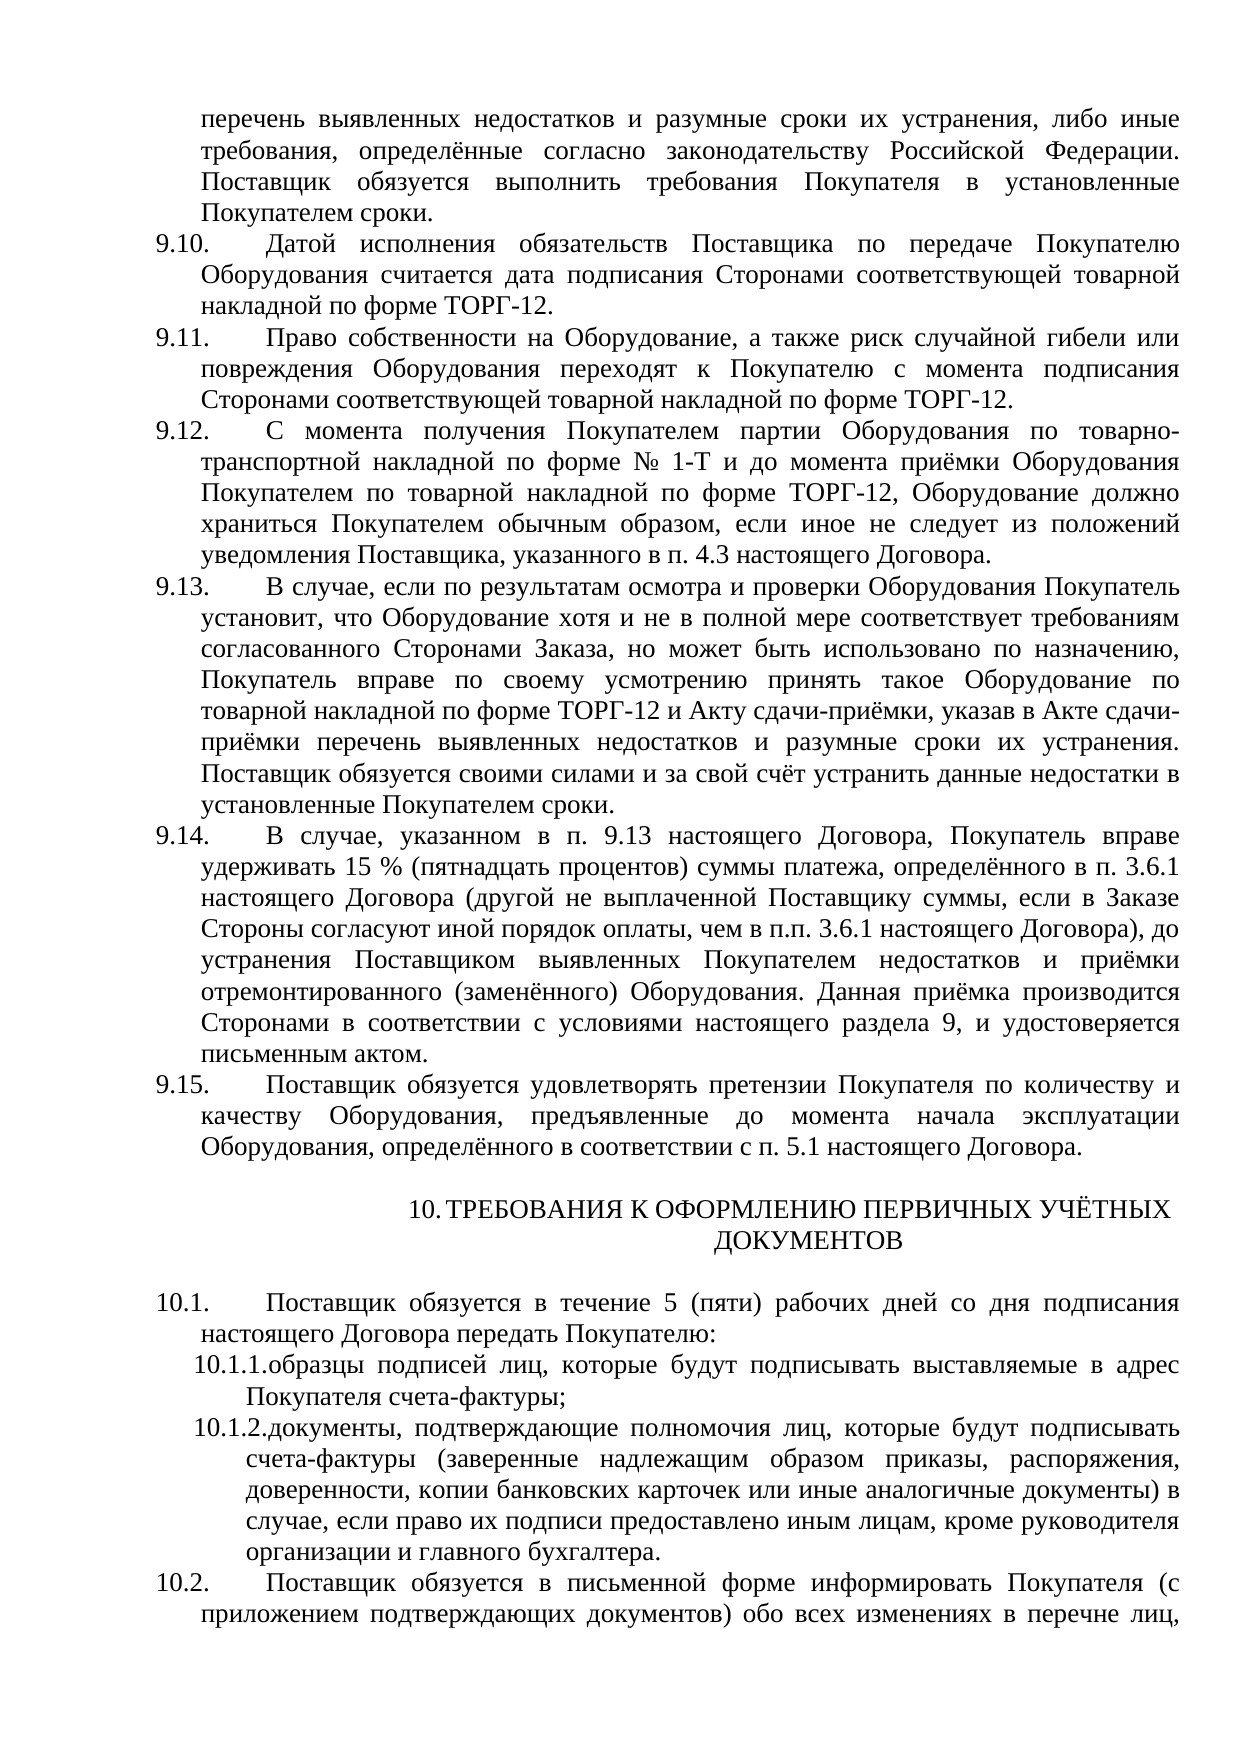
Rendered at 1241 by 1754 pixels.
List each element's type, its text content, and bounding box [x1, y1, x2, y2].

list ТРЕБОВАНИЯ К ОФОРМЛЕНИЮ ПЕРВИЧНЫХ УЧЁТНЫХ ДОКУМЕНТОВ [399, 1193, 1181, 1255]
list Поставщик обязуется в течение 5 (пяти) рабочих дней со дня подписания настоящего Договора передать Покупателю: [156, 1286, 1181, 1348]
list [156, 1566, 1181, 1629]
list С момента получения Покупателем партии Оборудования по товарно-транспортной накладной по форме № 1-Т и до момента приёмки Оборудования Покупателем по товарной накладной по форме ТОРГ-12, Оборудование должно храниться Покупателем обычным образом, если иное не следует из положений уведомления Поставщика, указанного в п. 4.3 настоящего Договора. [156, 414, 1181, 570]
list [156, 103, 1181, 227]
list образцы подписей лиц, которые будут подписывать выставляемые в адрес Покупателя счета-фактуры; [193, 1348, 1181, 1411]
list Право собственности на Оборудование, а также риск случайной гибели или повреждения Оборудования переходят к Покупателю с момента подписания Сторонами соответствующей товарной накладной по форме ТОРГ-12. [156, 321, 1181, 414]
list Поставщик обязуется удовлетворять претензии Покупателя по количеству и качеству Оборудования, предъявленные до момента начала эксплуатации Оборудования, определённого в соответствии с п. 5.1 настоящего Договора. [156, 1068, 1181, 1162]
list документы, подтверждающие полномочия лиц, которые будут подписывать счета-фактуры (заверенные надлежащим образом приказы, распоряжения, доверенности, копии банковских карточек или иные аналогичные документы) в случае, если право их подписи предоставлено иным лицам, кроме руководителя организации и главного бухгалтера. [193, 1411, 1181, 1566]
list Датой исполнения обязательств Поставщика по передаче Покупателю Оборудования считается дата подписания Сторонами соответствующей товарной накладной по форме ТОРГ-12. [156, 227, 1181, 321]
list В случае, если по результатам осмотра и проверки Оборудования Покупатель установит, что Оборудование хотя и не в полной мере соответствует требованиям согласованного Сторонами Заказа, но может быть использовано по назначению, Покупатель вправе по своему усмотрению принять такое Оборудование по товарной накладной по форме ТОРГ-12 и Акту сдачи-приёмки, указав в Акте сдачи-приёмки перечень выявленных недостатков и разумные сроки их устранения. Поставщик обязуется своими силами и за свой счёт устранить данные недостатки в установленные Покупателем сроки. [156, 570, 1181, 819]
list В случае, указанном в п. 9.13 настоящего Договора, Покупатель вправе удерживать 15 % (пятнадцать процентов) суммы платежа, определённого в п. 3.6.1 настоящего Договора (другой не выплаченной Поставщику суммы, если в Заказе Стороны согласуют иной порядок оплаты, чем в п.п. 3.6.1 настоящего Договора), до устранения Поставщиком выявленных Покупателем недостатков и приёмки отремонтированного (заменённого) Оборудования. Данная приёмка производится Сторонами в соответствии с условиями настоящего раздела 9, и удостоверяется письменным актом. [156, 819, 1181, 1068]
